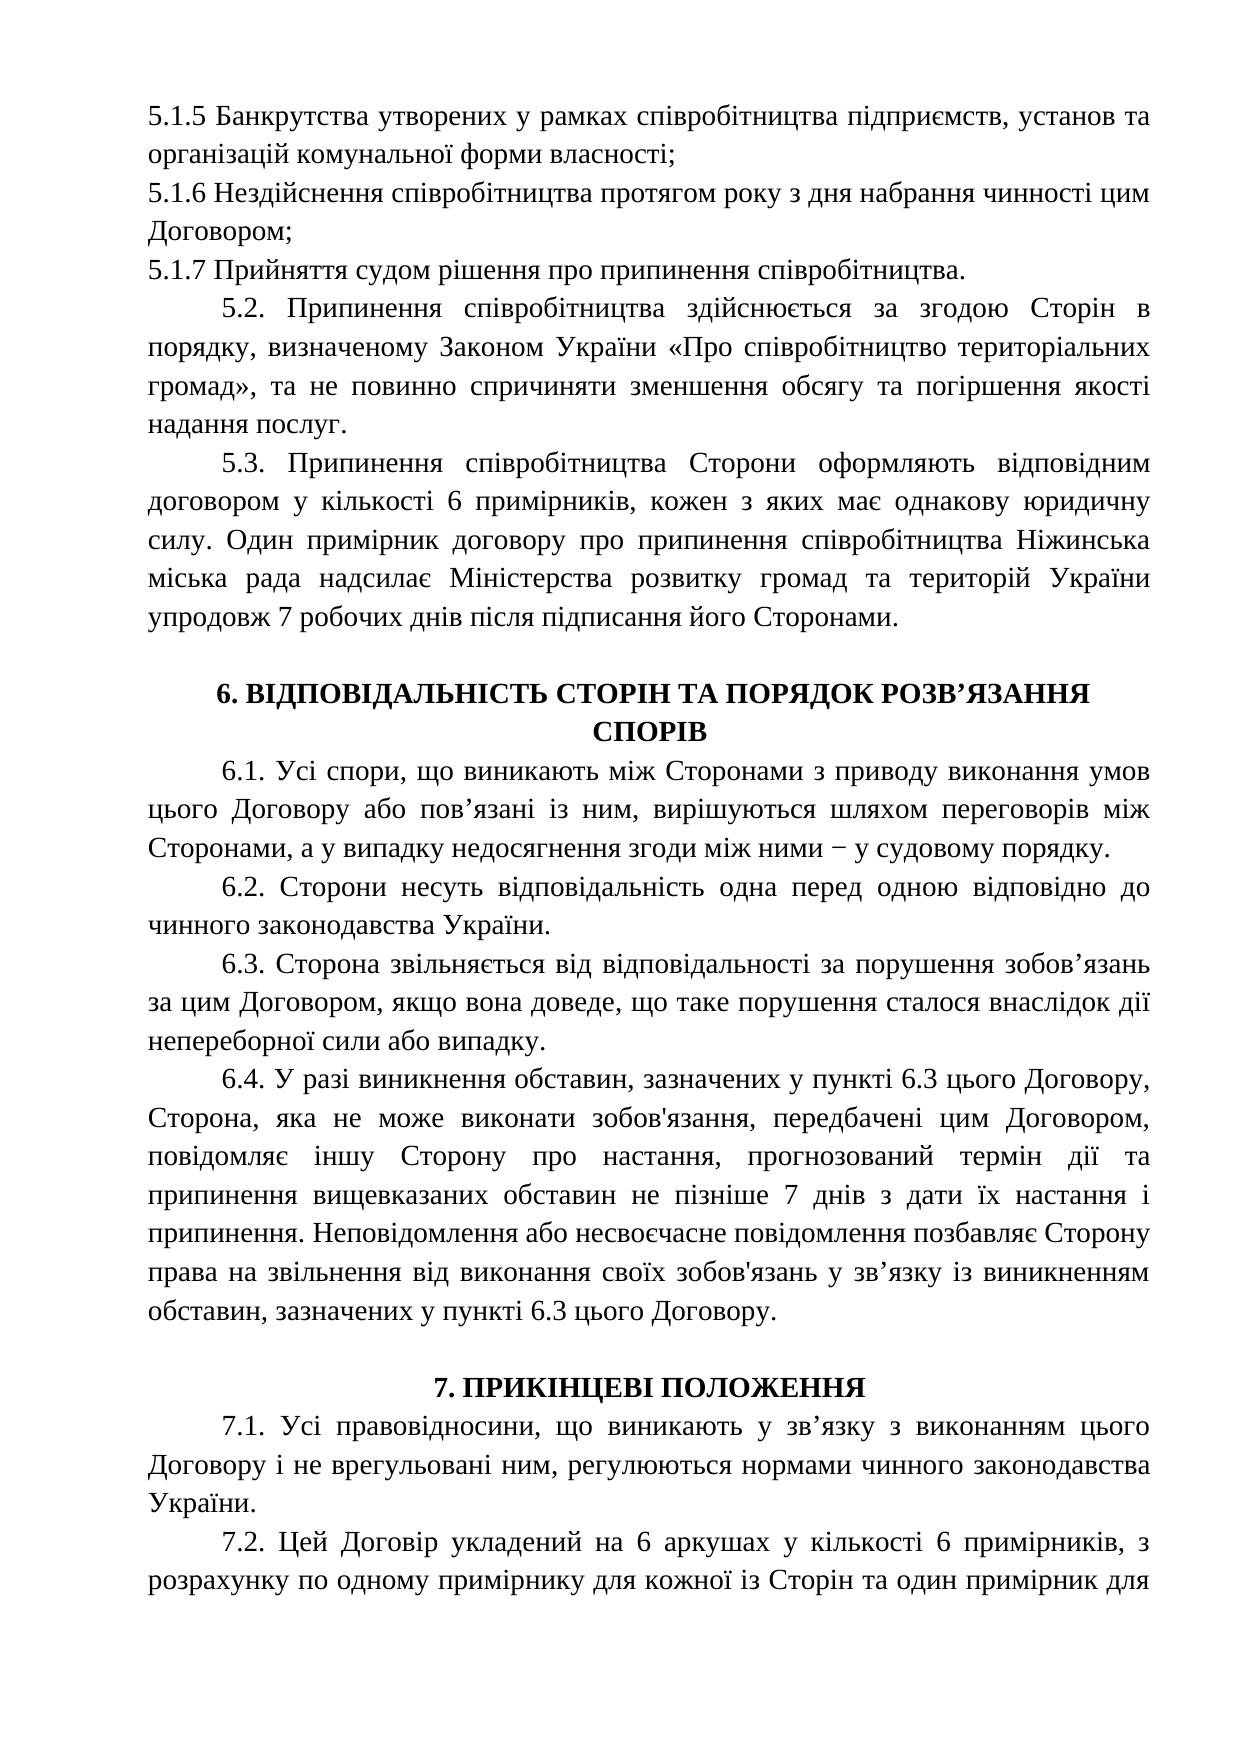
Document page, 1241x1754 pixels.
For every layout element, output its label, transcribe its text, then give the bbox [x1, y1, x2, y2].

text 6.2. Сторони несуть відповідальність одна перед одною відповідно до чинного законодавства України. [148, 869, 1151, 941]
text 6. ВІДПОВІДАЛЬНІСТЬ СТОРІН ТА ПОРЯДОК РОЗВ’ЯЗАННЯ СПОРІВ [148, 676, 1151, 748]
text 6.4. У разі виникнення обставин, зазначених у пункті 6.3 цього Договору, Сторона, яка не може виконати зобов'язання, передбачені цим Договором, повідомляє іншу Сторону про настання, прогнозований термін дії та припинення вищевказаних обставин не пізніше 7 днів з дати їх настання і припинення. Неповідомлення або несвоєчасне повідомлення позбавляє Сторону права на звільнення від виконання своїх зобов'язань у зв’язку із виникненням обставин, зазначених у пункті 6.3 цього Договору. [148, 1061, 1151, 1326]
text 5.1.5 Банкрутства утворених у рамках співробітництва підприємств, установ та організацій комунальної форми власності; [148, 98, 1151, 170]
text 5.1.7 Прийняття судом рішення про припинення співробітництва. [148, 252, 1151, 286]
text 6.3. Сторона звільняється від відповідальності за порушення зобов’язань за цим Договором, якщо вона доведе, що таке порушення сталося внаслідок дії непереборної сили або випадку. [148, 946, 1151, 1056]
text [148, 1524, 1151, 1596]
text 7. ПРИКІНЦЕВІ ПОЛОЖЕННЯ [148, 1370, 1151, 1403]
text 5.3. Припинення співробітництва Сторони оформляють відповідним договором у кількості 6 примірників, кожен з яких має однакову юридичну силу. Один примірник договору про припинення співробітництва Ніжинська міська рада надсилає Міністерства розвитку громад та територій України упродовж 7 робочих днів після підписання його Сторонами. [148, 445, 1151, 632]
text 5.2. Припинення співробітництва здійснюється за згодою Сторін в порядку, визначеному Законом України «Про співробітництво територіальних громад», та не повинно спричиняти зменшення обсягу та погіршення якості надання послуг. [148, 291, 1151, 440]
text 6.1. Усі спори, що виникають між Сторонами з приводу виконання умов цього Договору або пов’язані із ним, вирішуються шляхом переговорів між Сторонами, а у випадку недосягнення згоди між ними − у судовому порядку. [148, 753, 1151, 864]
text 7.1. Усі правовідносини, що виникають у зв’язку з виконанням цього Договору і не врегульовані ним, регулюються нормами чинного законодавства України. [148, 1408, 1151, 1519]
text 5.1.6 Нездійснення співробітництва протягом року з дня набрання чинності цим Договором; [148, 175, 1151, 247]
